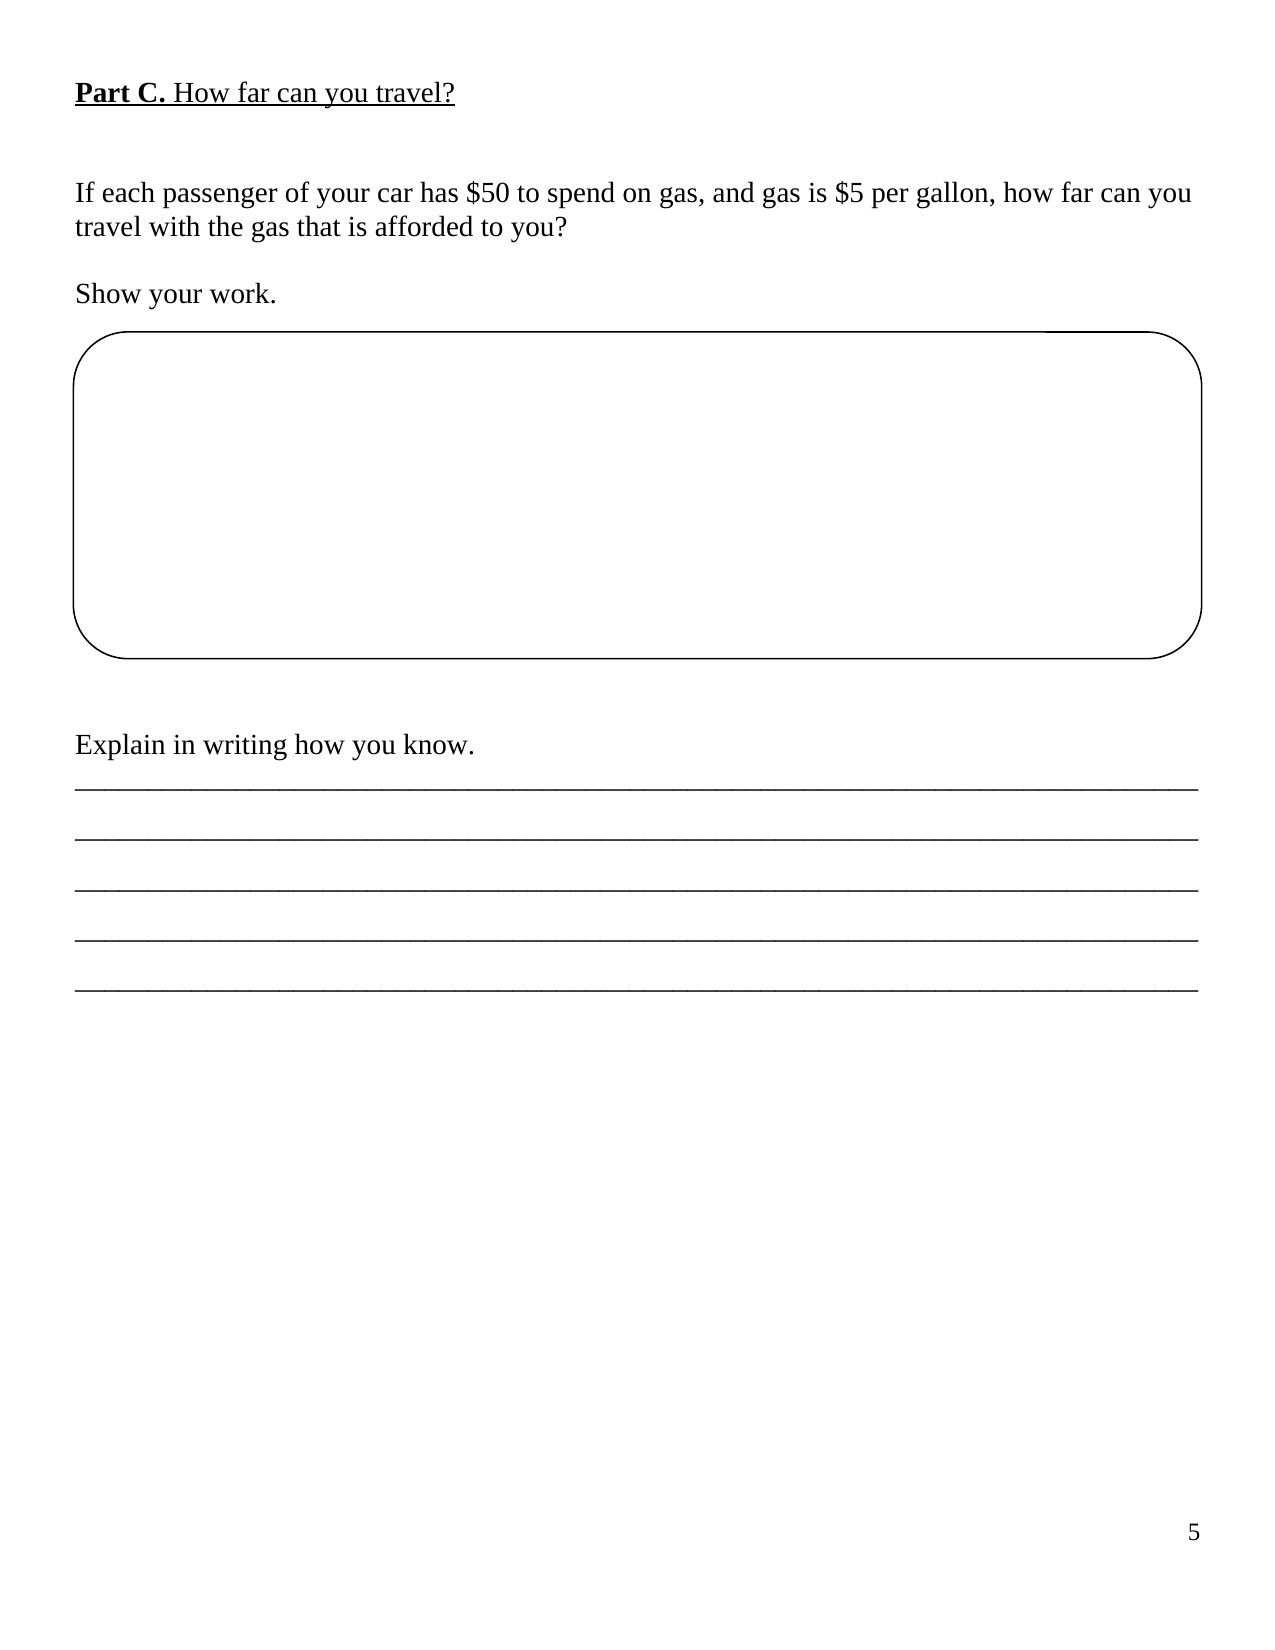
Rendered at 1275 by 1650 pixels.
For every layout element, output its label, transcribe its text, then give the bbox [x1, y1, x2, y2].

text Explain in writing how you know. [75, 727, 1200, 760]
text _____________________________________________________________________________ [75, 962, 1200, 995]
text Part C. How far can you travel? [75, 75, 1200, 108]
text ____________________________________________________________________________________________________________________________________________________________________________________________________________________________________________________________________________________________________________________ [75, 760, 1200, 945]
text If each passenger of your car has $50 to spend on gas, and gas is $5 per gallon, how far can you travel with the gas that is afforded to you? [75, 176, 1200, 243]
text Show your work. [75, 276, 1200, 310]
